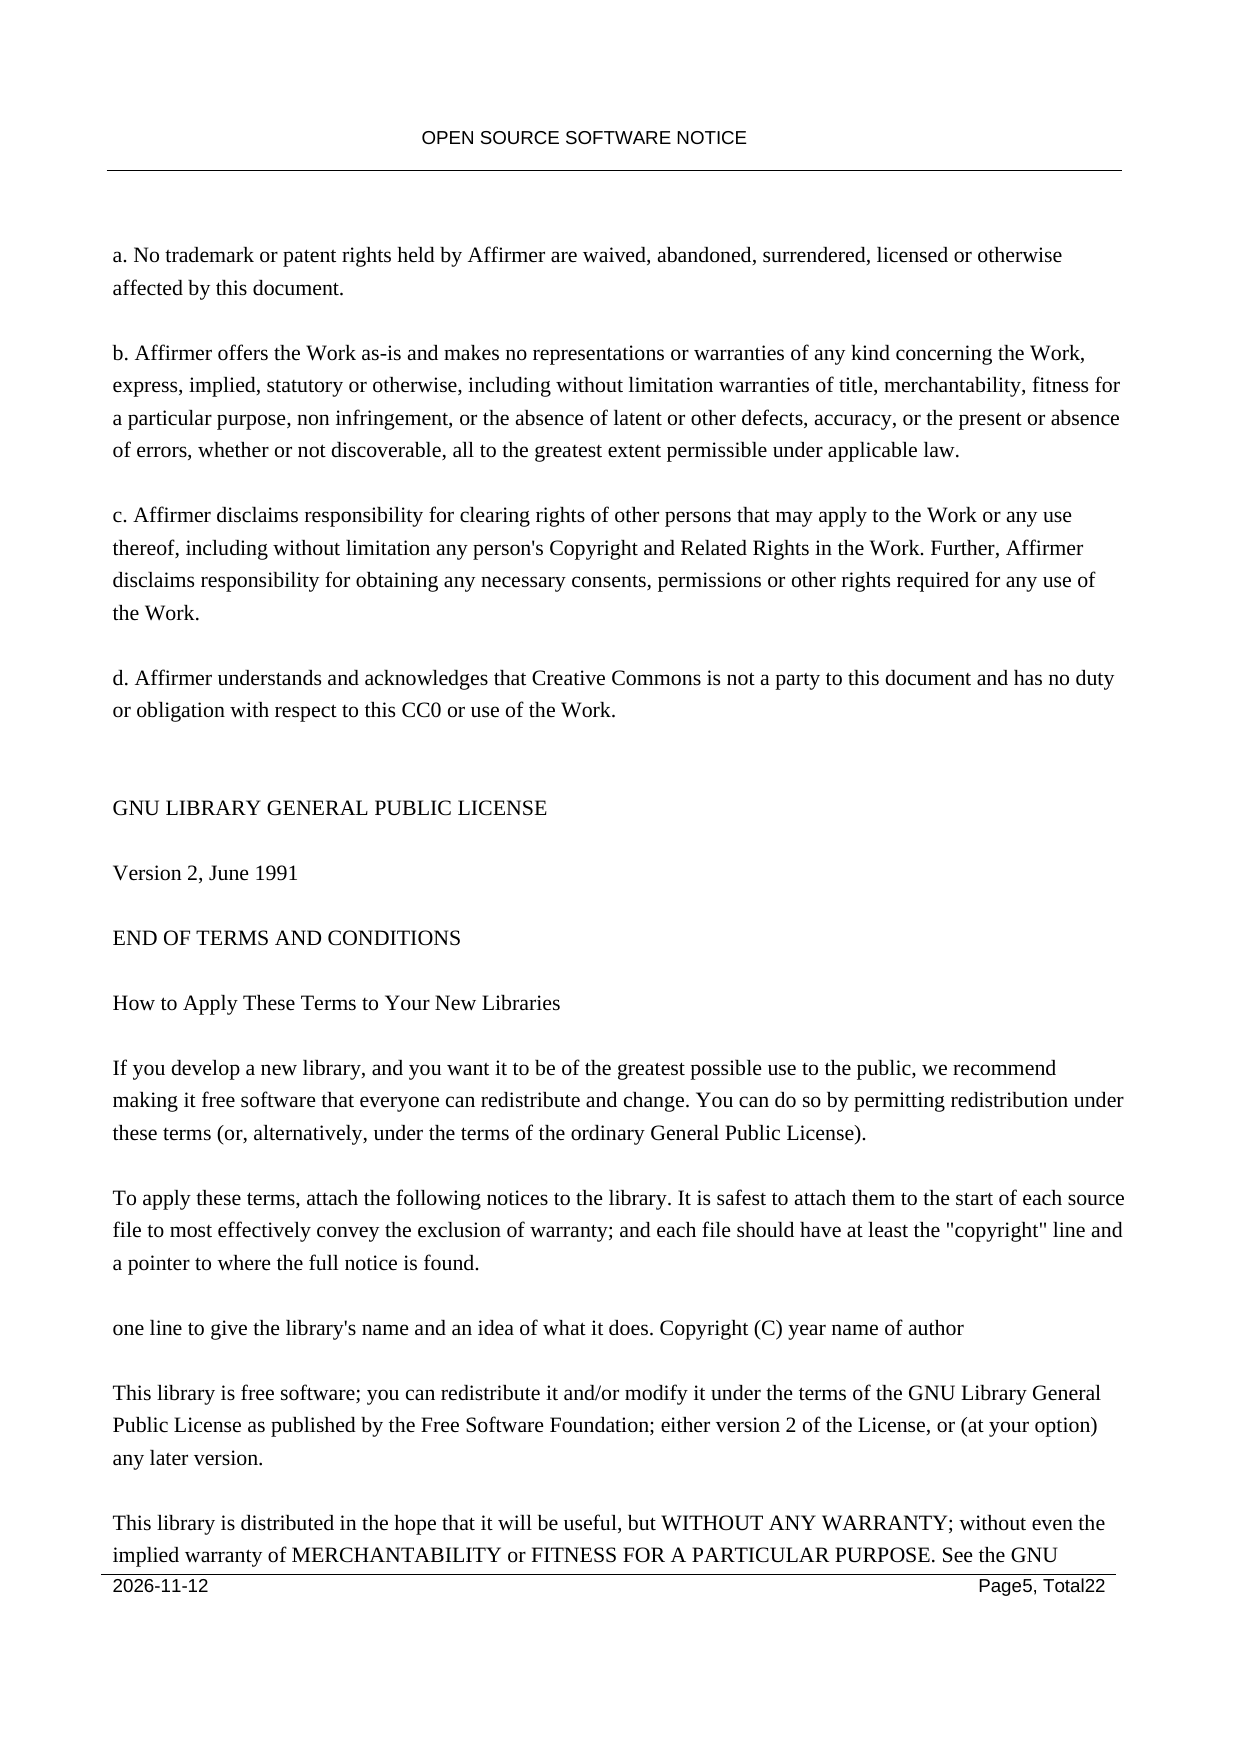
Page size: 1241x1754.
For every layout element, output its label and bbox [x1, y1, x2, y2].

text [112, 206, 1128, 1571]
